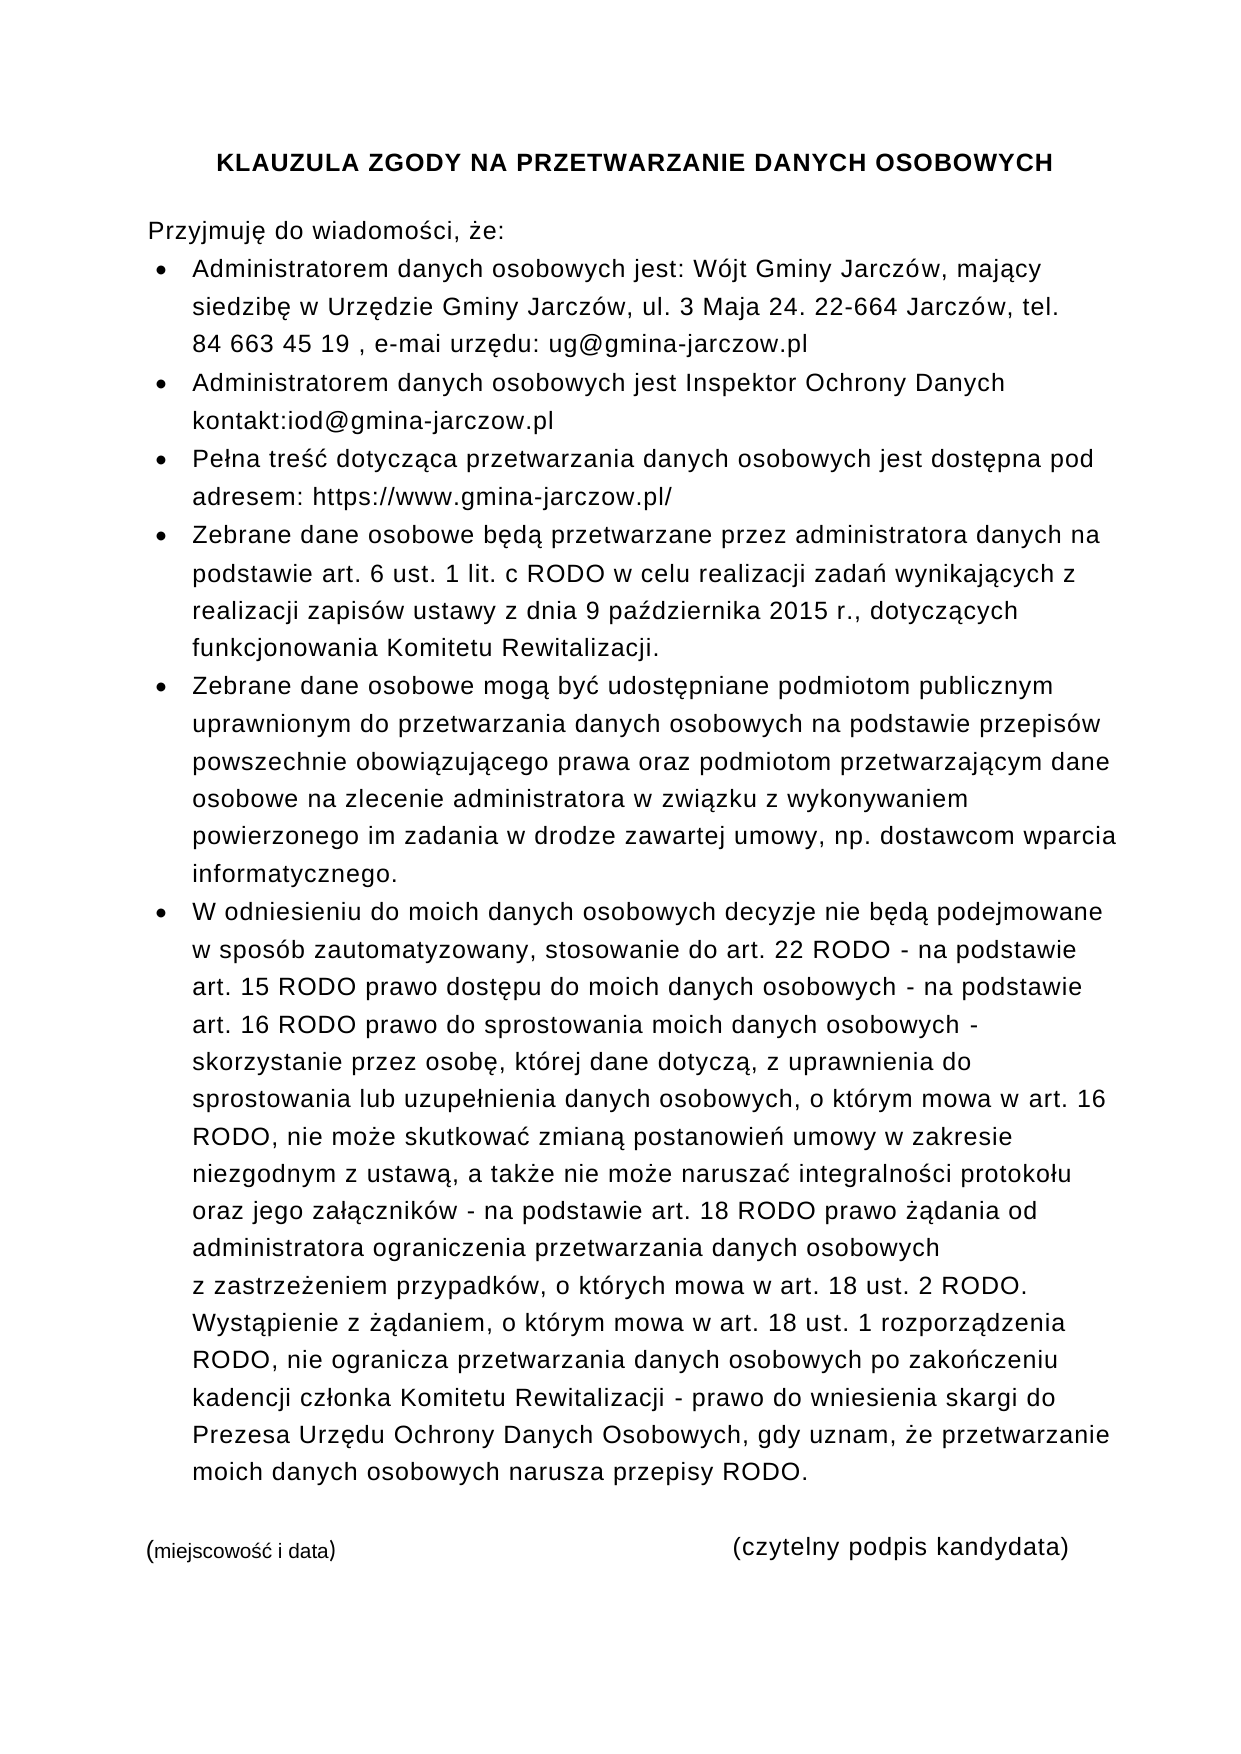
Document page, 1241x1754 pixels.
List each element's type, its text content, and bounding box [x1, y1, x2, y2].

text Przyjmuję do wiadomości, że: [148, 216, 1122, 244]
list Zebrane dane osobowe mogą być udostępniane podmiotom publicznym uprawnionym do przetwarzania danych osobowych na podstawie przepisów powszechnie obowiązującego prawa oraz podmiotom przetwarzającym dane osobowe na zlecenie administratora w związku z wykonywaniem powierzonego im zadania w drodze zawartej umowy, np. dostawcom wparcia informatycznego. [154, 670, 1122, 887]
text KLAUZULA ZGODY NA PRZETWARZANIE DANYCH OSOBOWYCH [148, 148, 1122, 176]
list Administratorem danych osobowych jest Inspektor Ochrony Danych kontakt:iod@gmina-jarczow.pl [154, 367, 1122, 434]
list Zebrane dane osobowe będą przetwarzane przez administratora danych na podstawie art. 6 ust. 1 lit. c RODO w celu realizacji zadań wynikających z realizacji zapisów ustawy z dnia 9 października 2015 r., dotyczących funkcjonowania Komitetu Rewitalizacji. [154, 519, 1122, 662]
list Administratorem danych osobowych jest: Wójt Gminy Jarczów, mający siedzibę w Urzędzie Gminy Jarczów, ul. 3 Maja 24. 22-664 Jarczów, tel. 84 663 45 19 , e-mai urzędu: ug@gmina-jarczow.pl [154, 253, 1122, 358]
list W odniesieniu do moich danych osobowych decyzje nie będą podejmowane w sposób zautomatyzowany, stosowanie do art. 22 RODO - na podstawie art. 15 RODO prawo dostępu do moich danych osobowych - na podstawie art. 16 RODO prawo do sprostowania moich danych osobowych - skorzystanie przez osobę, której dane dotyczą, z uprawnienia do sprostowania lub uzupełnienia danych osobowych, o którym mowa w art. 16 RODO, nie może skutkować zmianą postanowień umowy w zakresie niezgodnym z ustawą, a także nie może naruszać integralności protokołu oraz jego załączników - na podstawie art. 18 RODO prawo żądania od administratora ograniczenia przetwarzania danych osobowych z zastrzeżeniem przypadków, o których mowa w art. 18 ust. 2 RODO. Wystąpienie z żądaniem, o którym mowa w art. 18 ust. 1 rozporządzenia RODO, nie ogranicza przetwarzania danych osobowych po zakończeniu kadencji członka Komitetu Rewitalizacji - prawo do wniesienia skargi do Prezesa Urzędu Ochrony Danych Osobowych, gdy uznam, że przetwarzanie moich danych osobowych narusza przepisy RODO. [154, 896, 1122, 1486]
list Pełna treść dotycząca przetwarzania danych osobowych jest dostępna pod adresem: https://www.gmina-jarczow.pl/ [154, 443, 1122, 511]
text (czytelny podpis kandydata) [724, 1532, 1078, 1560]
